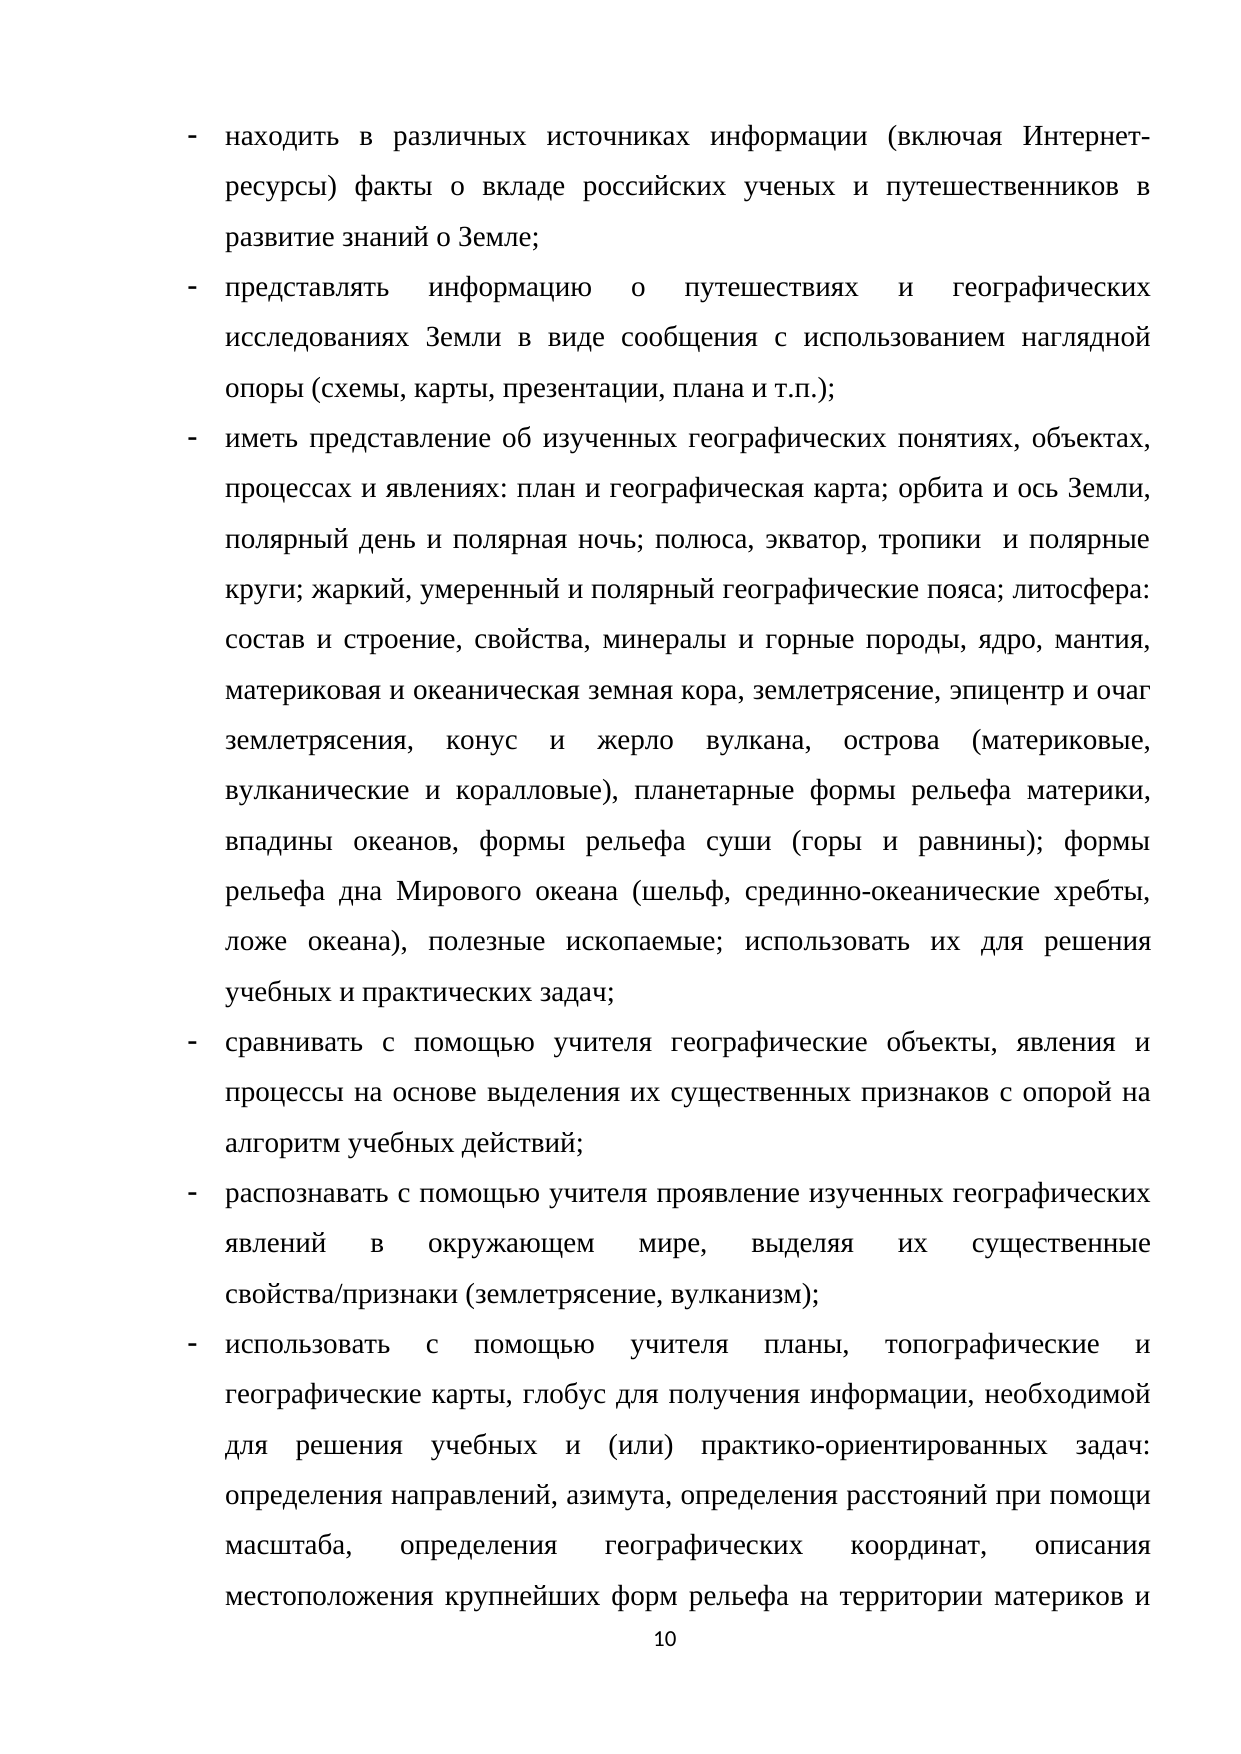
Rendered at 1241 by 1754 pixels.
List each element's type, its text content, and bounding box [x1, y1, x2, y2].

list иметь представление об изученных географических понятиях, объектах, процессах и явлениях: план и географическая карта; орбита и ось Земли, полярный день и полярная ночь; полюса, экватор, тропики и полярные круги; жаркий, умеренный и полярный географические пояса; литосфера: состав и строение, свойства, минералы и горные породы, ядро, мантия, материковая и океаническая земная кора, землетрясение, эпицентр и очаг землетрясения, конус и жерло вулкана, острова (материковые, вулканические и коралловые), планетарные формы рельефа материки, впадины океанов, формы рельефа суши (горы и равнины); формы рельефа дна Мирового океана (шельф, срединно-океанические хребты, ложе океана), полезные ископаемые; использовать их для решения учебных и практических задач; [187, 420, 1152, 1007]
list находить в различных источниках информации (включая Интернет-ресурсы) факты о вкладе российских ученых и путешественников в развитие знаний о Земле; [187, 118, 1152, 252]
list представлять информацию о путешествиях и географических исследованиях Земли в виде сообщения с использованием наглядной опоры (схемы, карты, презентации, плана и т.п.); [187, 269, 1152, 403]
list сравнивать с помощью учителя географические объекты, явления и процессы на основе выделения их существенных признаков с опорой на алгоритм учебных действий; [187, 1024, 1152, 1158]
list распознавать с помощью учителя проявление изученных географических явлений в окружающем мире, выделяя их существенные свойства/признаки (землетрясение, вулканизм); [187, 1175, 1152, 1309]
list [187, 1326, 1152, 1611]
